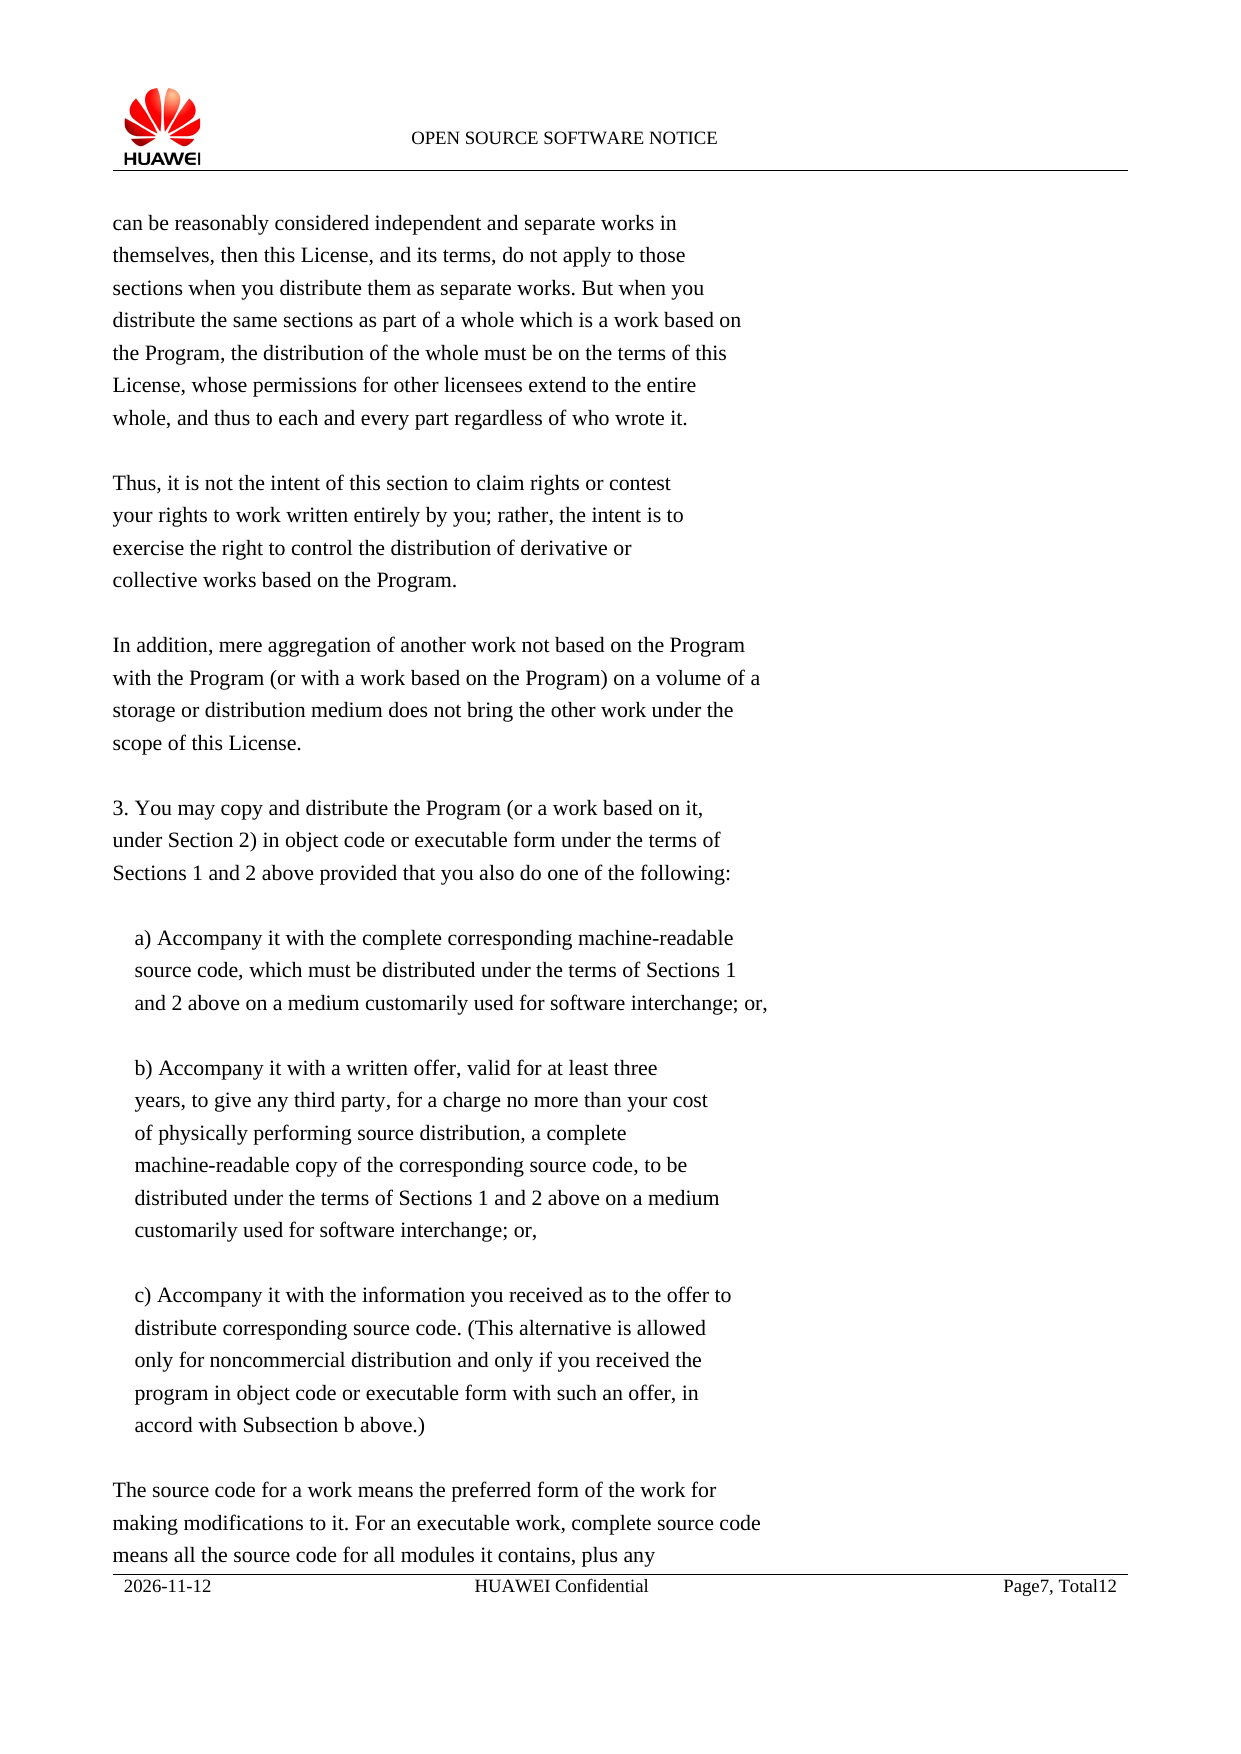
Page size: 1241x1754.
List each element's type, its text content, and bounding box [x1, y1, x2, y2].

picture [124, 88, 201, 165]
